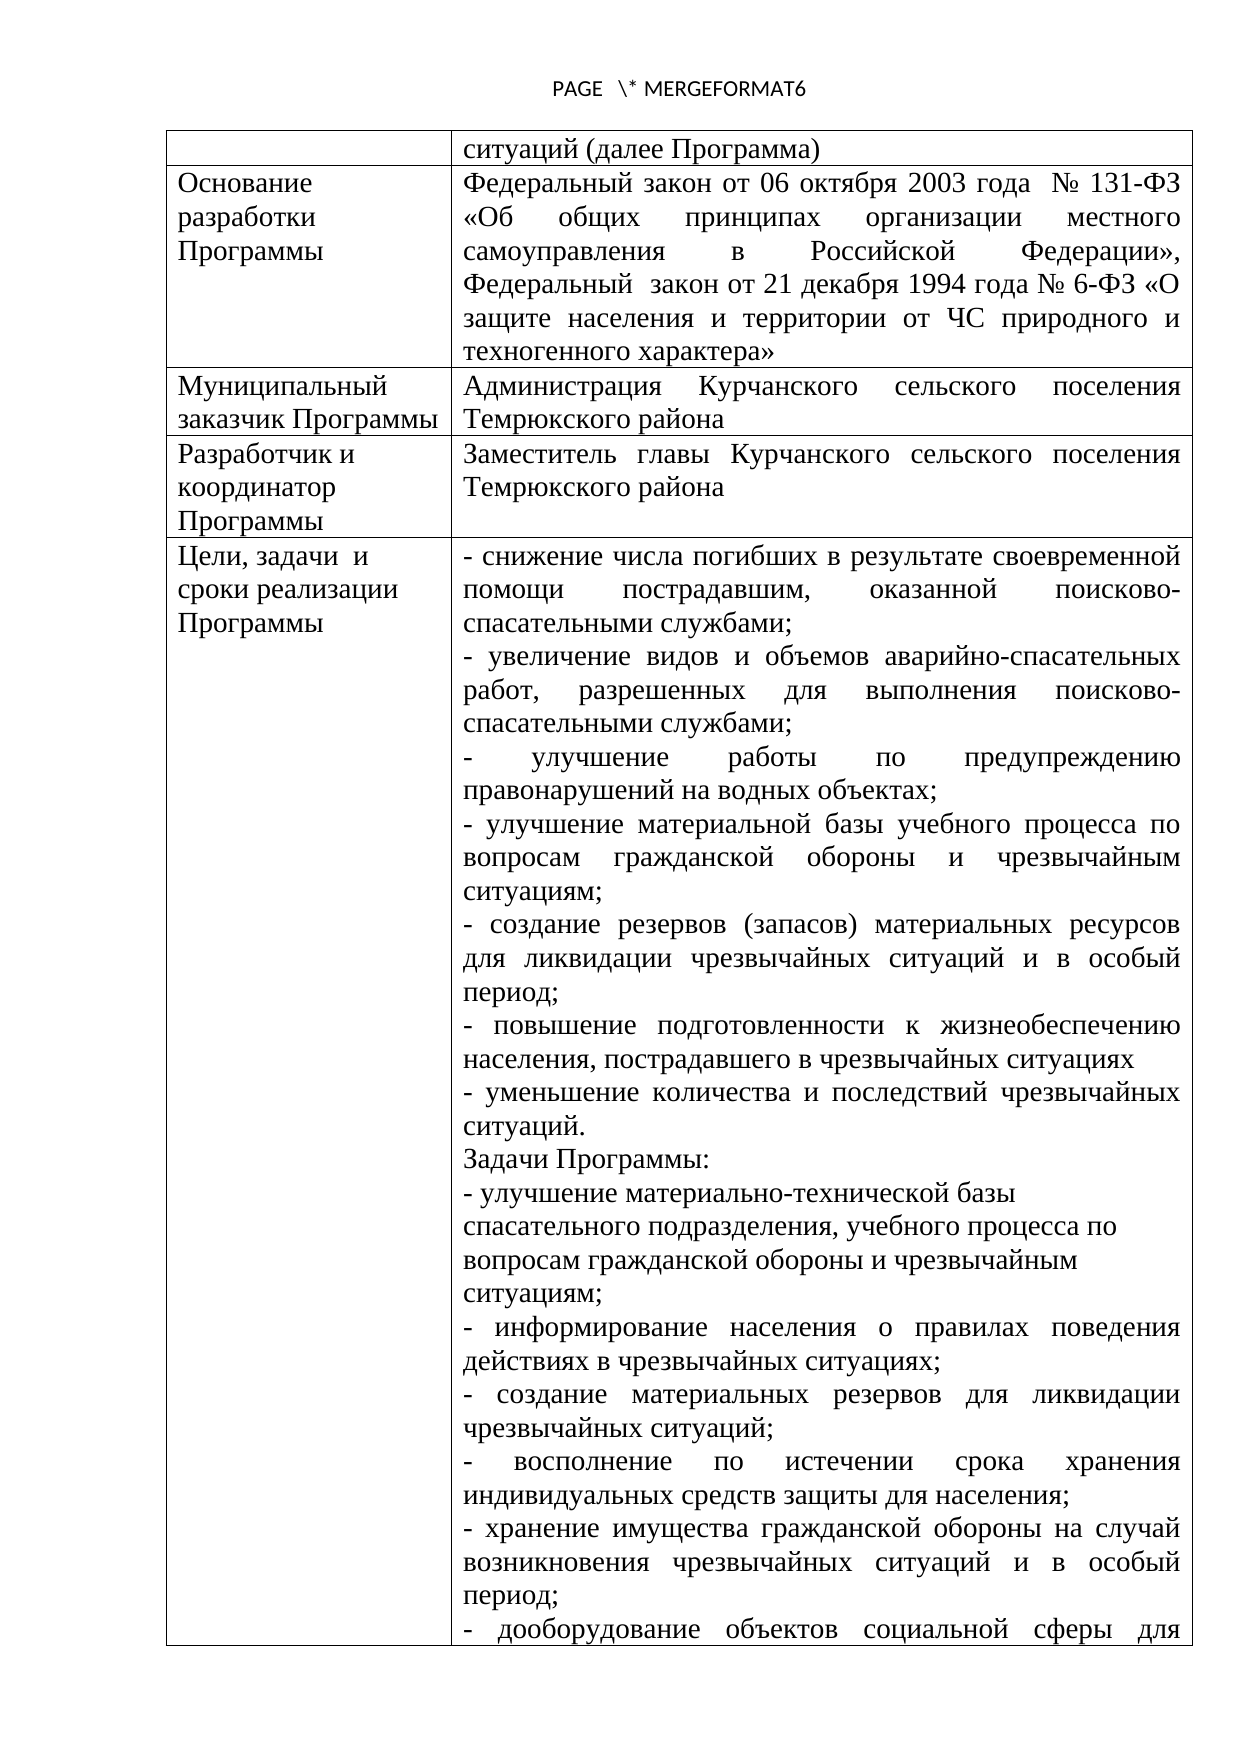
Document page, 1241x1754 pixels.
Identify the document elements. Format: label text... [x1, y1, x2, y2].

table_cell Муниципальный заказчик Программы [167, 368, 451, 435]
table_cell Заместитель главы Курчанского сельского поселения Темрюкского района [452, 436, 1192, 537]
table_cell Основание разработки Программы [167, 166, 451, 367]
table_cell Администрация Курчанского сельского поселения Темрюкского района [452, 368, 1192, 435]
table_cell Федеральный закон от 06 октября 2003 года № 131-ФЗ «Об общих принципах организации местного самоуправления в Российской Федерации», Федеральный закон от 21 декабря 1994 года № 6-ФЗ «О защите населения и территории от ЧС природного и техногенного характера» [452, 166, 1192, 367]
table_cell Разработчик и координатор Программы [167, 436, 451, 537]
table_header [452, 131, 1192, 164]
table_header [167, 131, 451, 164]
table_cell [167, 538, 451, 1644]
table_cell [452, 538, 1192, 1644]
